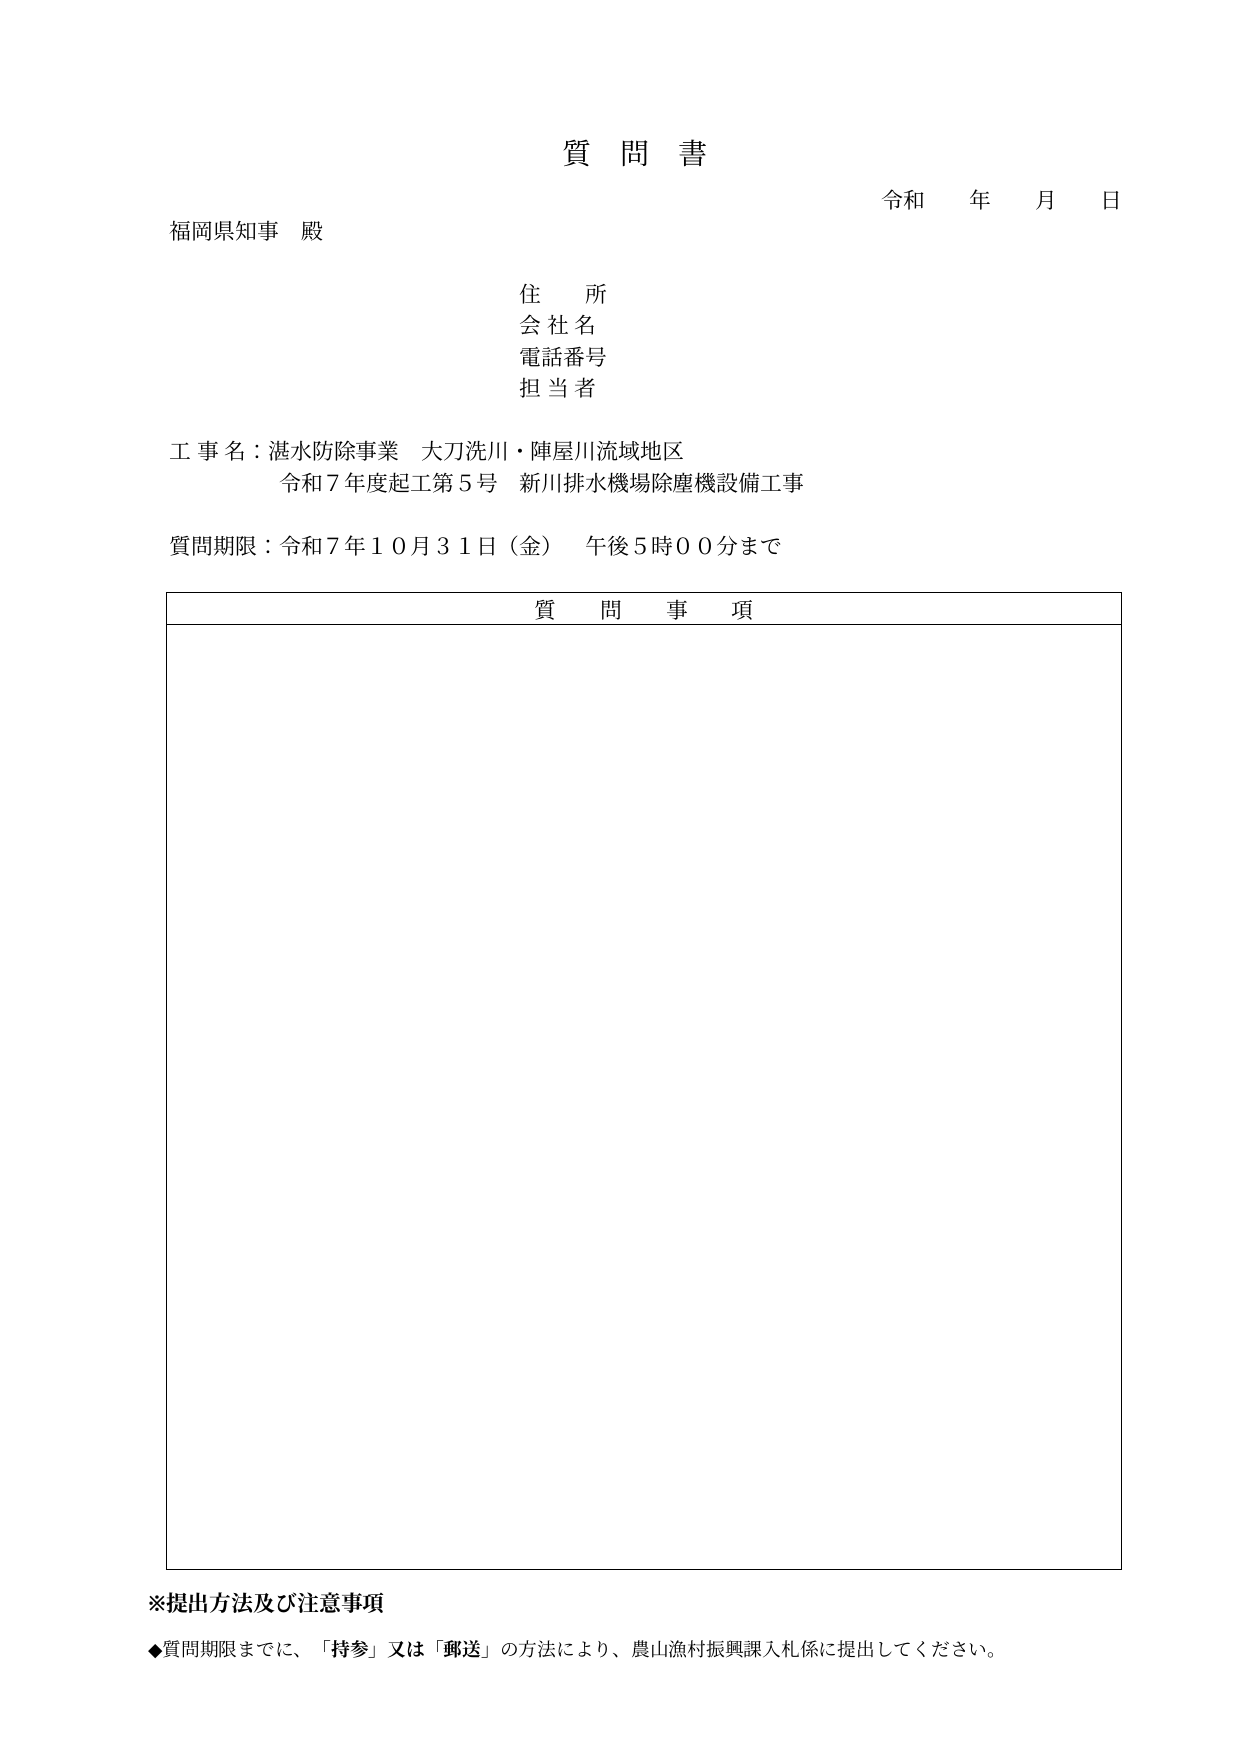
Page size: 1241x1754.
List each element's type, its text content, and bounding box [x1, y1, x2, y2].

text 質 問 書 [148, 120, 1122, 183]
text 電話番号 [148, 340, 1122, 372]
text 住 所 [148, 277, 1122, 309]
text 福岡県知事 殿 [148, 214, 1122, 246]
text 令和７年度起工第５号 新川排水機場除塵機設備工事 [279, 466, 1122, 497]
text ※提出方法及び注意事項 [148, 1570, 1122, 1633]
text 会 社 名 [148, 309, 1122, 340]
table_cell [167, 625, 1121, 1569]
text 工 事 名：湛水防除事業 大刀洗川・陣屋川流域地区 [169, 434, 1122, 466]
text 担 当 者 [148, 372, 1122, 403]
table_header 質 問 事 項 [167, 593, 1121, 624]
text ◆質問期限までに、「持参」又は「郵送」の方法により、農山漁村振興課入札係に提出してください。 [148, 1633, 1122, 1664]
text 質問期限：令和７年１０月３１日（金） 午後５時００分まで [148, 529, 1122, 560]
text 令和 年 月 日 [148, 183, 1122, 214]
